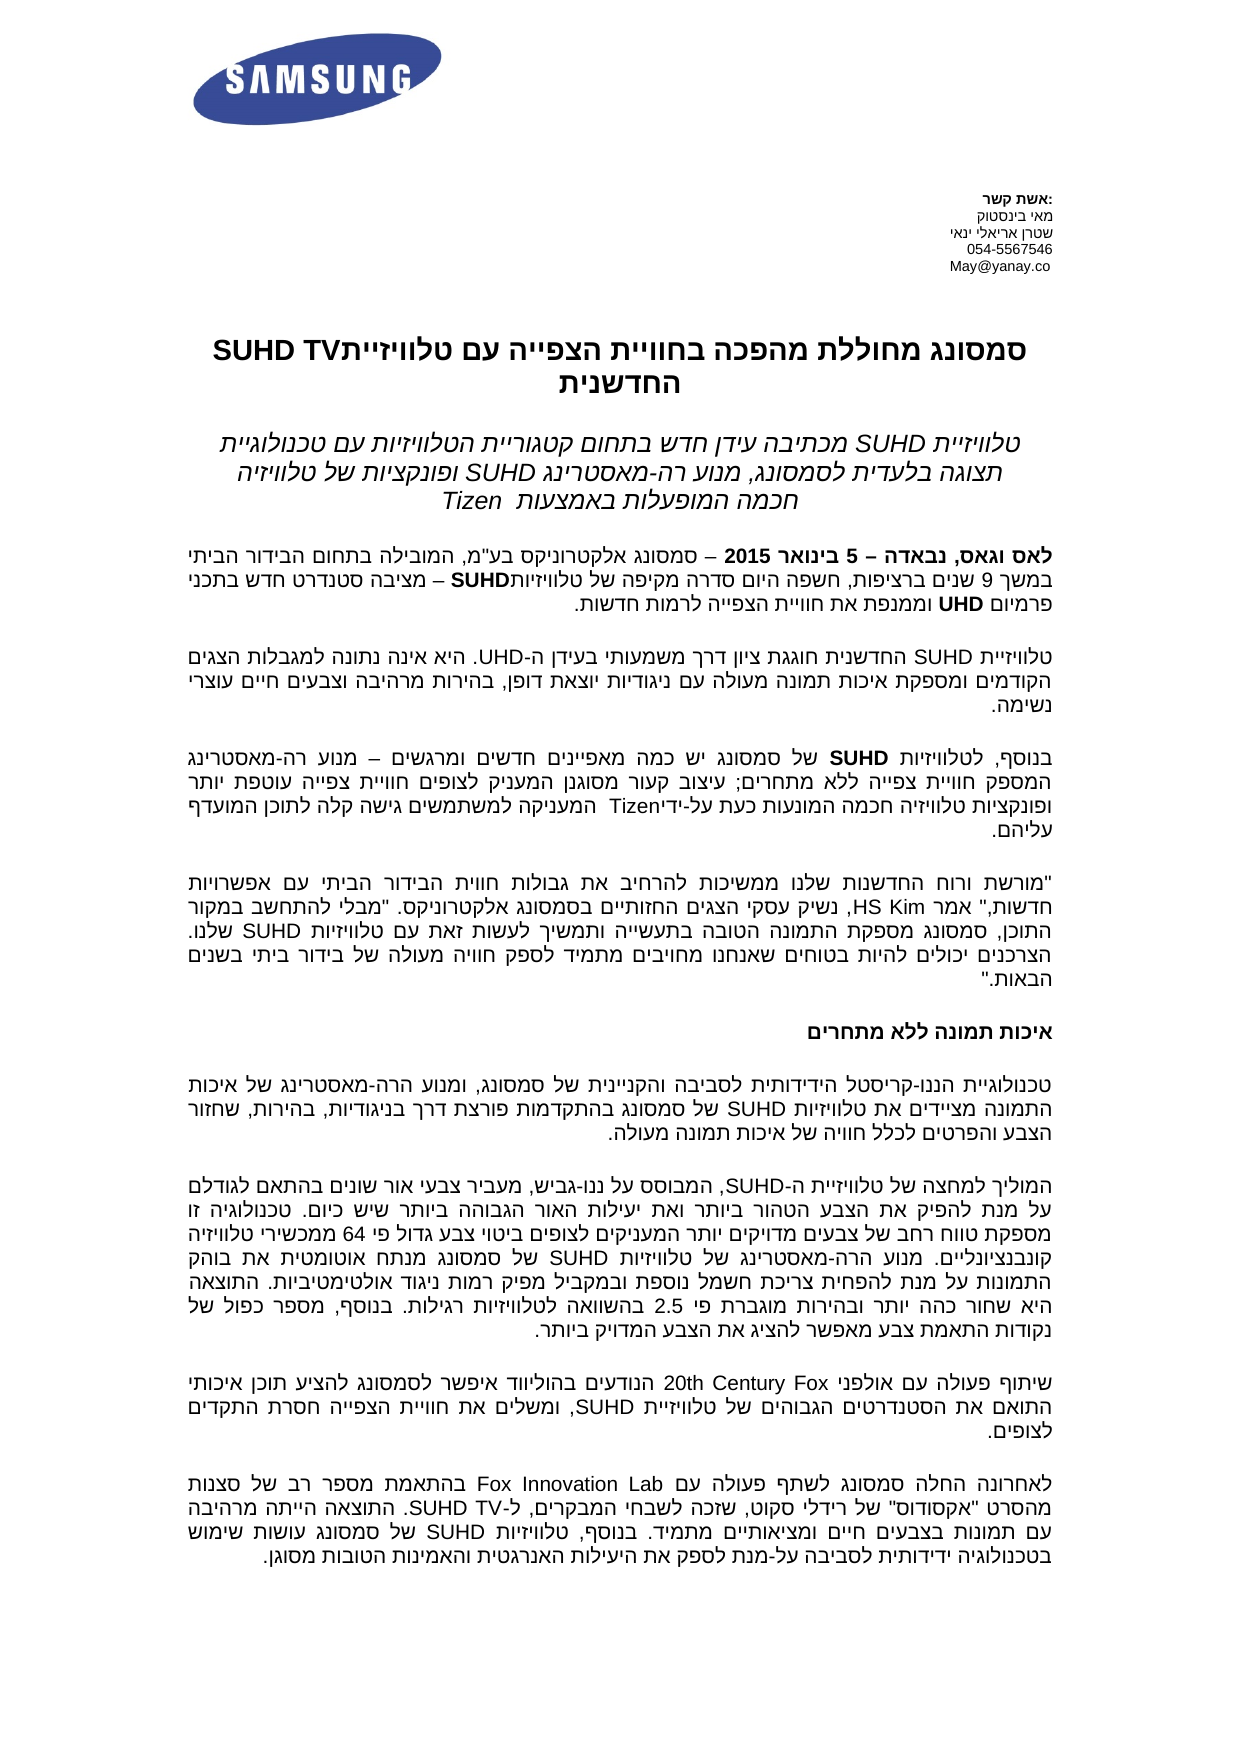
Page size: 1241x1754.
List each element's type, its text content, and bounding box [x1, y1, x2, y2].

text 054-5567546 [521, 241, 1053, 258]
text טכנולוגיית הננו-קריסטל הידידותית לסביבה והקניינית של סמסונג, ומנוע הרה-מאסטרינג של איכות התמונה מציידים את טלוויזיות SUHD של סמסונג בהתקדמות פורצת דרך בניגודיות, בהירות, שחזור הצבע והפרטים לכלל חוויה של איכות תמונה מעולה. [187, 1073, 1053, 1145]
text אשת קשר: [187, 191, 1053, 207]
text סמסונג מחוללת מהפכה בחוויית הצפייה עם טלוויזייתSUHD TV החדשנית [187, 332, 1053, 399]
text "מורשת ורוח החדשנות שלנו ממשיכות להרחיב את גבולות חווית הבידור הביתי עם אפשרויות חדשות," אמר HS Kim, נשיק עסקי הצגים החזותיים בסמסונג אלקטרוניקס. "מבלי להתחשב במקור התוכן, סמסונג מספקת התמונה הטובה בתעשייה ותמשיך לעשות זאת עם טלוויזיות SUHD שלנו. הצרכנים יכולים להיות בטוחים שאנחנו מחויבים מתמיד לספק חוויה מעולה של בידור ביתי בשנים הבאות." [187, 871, 1053, 991]
text טלוויזיית SUHD החדשנית חוגגת ציון דרך משמעותי בעידן ה-UHD. היא אינה נתונה למגבלות הצגים הקודמים ומספקת איכות תמונה מעולה עם ניגודיות יוצאת דופן, בהירות מרהיבה וצבעים חיים עוצרי נשימה. [187, 645, 1053, 717]
text שטרן אריאלי ינאי [521, 224, 1053, 241]
text May@yanay.co [862, 258, 1053, 274]
text בנוסף, לטלוויזיות SUHD של סמסונג יש כמה מאפיינים חדשים ומרגשים – מנוע רה-מאסטרינג המספק חוויית צפייה ללא מתחרים; עיצוב קעור מסוגנן המעניק לצופים חוויית צפייה עוטפת יותר ופונקציות טלוויזיה חכמה המונעות כעת על-ידיTizen המעניקה למשתמשים גישה קלה לתוכן המועדף עליהם. [187, 746, 1053, 842]
picture [187, 32, 458, 126]
text שיתוף פעולה עם אולפני 20th Century Fox הנודעים בהוליווד איפשר לסמסונג להציע תוכן איכותי התואם את הסטנדרטים הגבוהים של טלוויזיית SUHD, ומשלים את חוויית הצפייה חסרת התקדים לצופים. [187, 1371, 1053, 1443]
text איכות תמונה ללא מתחרים [187, 1020, 1053, 1044]
text המוליך למחצה של טלוויזיית ה-SUHD, המבוסס על ננו-גביש, מעביר צבעי אור שונים בהתאם לגודלם על מנת להפיק את הצבע הטהור ביותר ואת יעילות האור הגבוהה ביותר שיש כיום. טכנולוגיה זו מספקת טווח רחב של צבעים מדויקים יותר המעניקים לצופים ביטוי צבע גדול פי 64 ממכשירי טלוויזיה קונבנציונליים. מנוע הרה-מאסטרינג של טלוויזיות SUHD של סמסונג מנתח אוטומטית את בוהק התמונות על מנת להפחית צריכת חשמל נוספת ובמקביל מפיק רמות ניגוד אולטימטיביות. התוצאה היא שחור כהה יותר ובהירות מוגברת פי 2.5 בהשוואה לטלוויזיות רגילות. בנוסף, מספר כפול של נקודות התאמת צבע מאפשר להציג את הצבע המדויק ביותר. [187, 1174, 1053, 1342]
text לאחרונה החלה סמסונג לשתף פעולה עם Fox Innovation Lab בהתאמת מספר רב של סצנות מהסרט "אקסודוס" של רידלי סקוט, שזכה לשבחי המבקרים, ל-SUHD TV. התוצאה הייתה מרהיבה עם תמונות בצבעים חיים ומציאותיים מתמיד. בנוסף, טלוויזיות SUHD של סמסונג עושות שימוש בטכנולוגיה ידידותית לסביבה על-מנת לספק את היעילות האנרגטית והאמינות הטובות מסוגן. [187, 1472, 1053, 1568]
text טלוויזיית SUHD מכתיבה עידן חדש בתחום קטגוריית הטלוויזיות עם טכנולוגיית תצוגה בלעדית לסמסונג, מנוע רה-מאסטרינג SUHD ופונקציות של טלוויזיה חכמה המופעלות באמצעות Tizen [187, 429, 1053, 515]
text מאי בינסטוק [854, 207, 1053, 224]
text לאס וגאס, נבאדה – 5 בינואר 2015 – סמסונג אלקטרוניקס בע"מ, המובילה בתחום הבידור הביתי במשך 9 שנים ברציפות, חשפה היום סדרה מקיפה של טלוויזיותSUHD – מציבה סטנדרט חדש בתכני פרמיום UHD וממנפת את חוויית הצפייה לרמות חדשות. [187, 544, 1053, 616]
